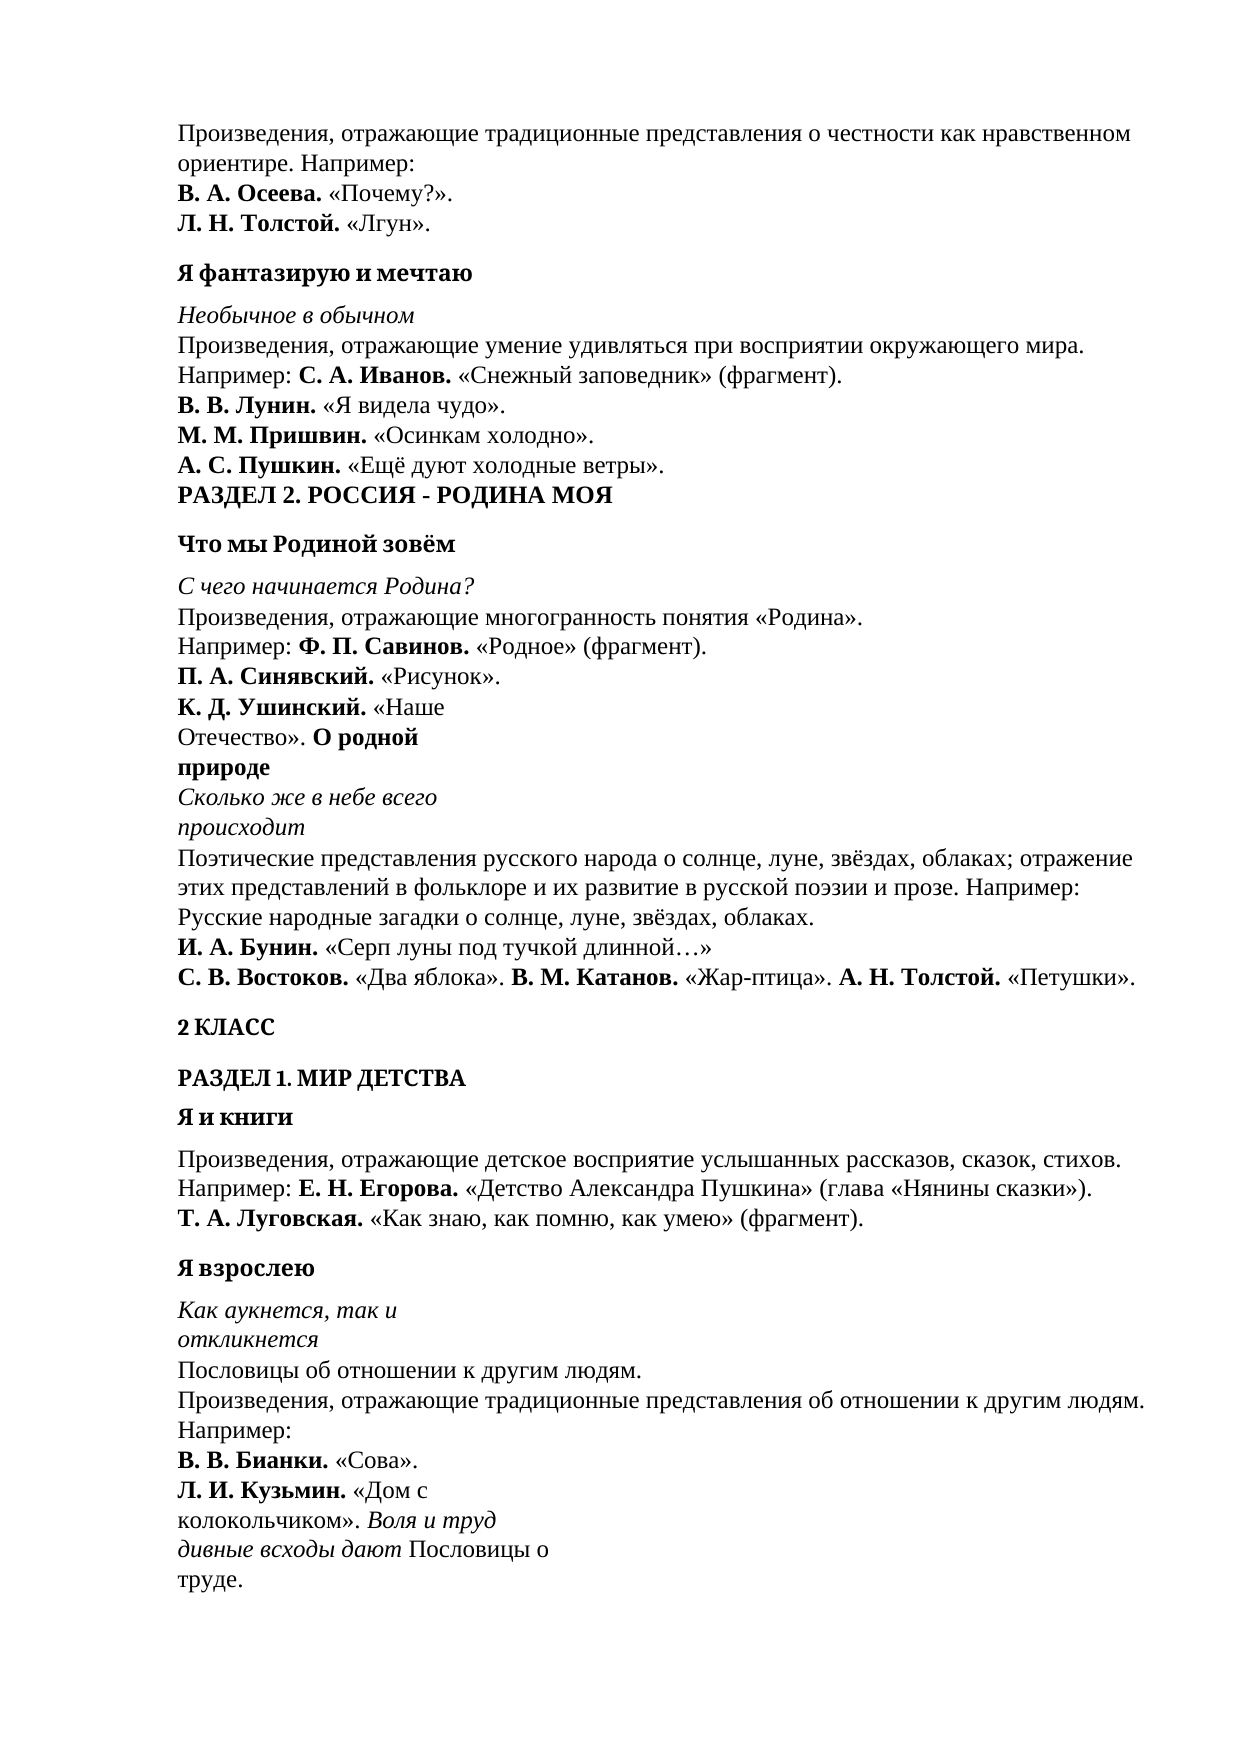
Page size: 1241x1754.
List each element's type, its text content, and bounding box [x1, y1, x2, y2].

text В. В. Бианки. «Сова». [177, 1445, 1152, 1474]
text Я фантазирую и мечтаю [177, 261, 1152, 287]
text Т. А. Луговская. «Как знаю, как помню, как умею» (фрагмент). [177, 1203, 1151, 1232]
text Произведения, отражающие умение удивляться при восприятии окружающего мира. Например: С. А. Иванов. «Снежный заповедник» (фрагмент). [177, 331, 1144, 389]
text К. Д. Ушинский. «Наше Отечество». О родной природе [177, 692, 513, 781]
text А. С. Пушкин. «Ещё дуют холодные ветры». [177, 450, 1151, 479]
text Что мы Родиной зовём [177, 532, 1152, 558]
text В. В. Лунин. «Я видела чудо». [177, 390, 1151, 419]
text Сколько же в небе всего происходит [177, 782, 531, 841]
text Поэтические представления русского народа о солнце, луне, звёздах, облаках; отражение этих представлений в фольклоре и их развитие в русской поэзии и прозе. Например: [177, 843, 1151, 901]
text Произведения, отражающие традиционные представления об отношении к другим людям. Например: [177, 1385, 1151, 1444]
text Я взрослею [177, 1256, 1152, 1282]
text И. А. Бунин. «Серп луны под тучкой длинной…» [177, 932, 1151, 961]
text Необычное в обычном [177, 300, 531, 328]
text М. М. Пришвин. «Осинкам холодно». [177, 420, 1151, 449]
text С чего начинается Родина? [177, 571, 531, 600]
text Произведения, отражающие многогранность понятия «Родина». Например: Ф. П. Савинов. «Родное» (фрагмент). [177, 602, 926, 660]
text Русские народные загадки о солнце, луне, звёздах, облаках. [177, 902, 1151, 931]
text Л. И. Кузьмин. «Дом с колокольчиком». Воля и труд дивные всходы дают Пословицы о труде. [177, 1475, 573, 1593]
text В. А. Осеева. «Почему?». [177, 178, 1152, 206]
text Я и книги [177, 1105, 1152, 1131]
text 2 КЛАСС [177, 1015, 1152, 1041]
text Произведения, отражающие детское восприятие услышанных рассказов, сказок, стихов. Например: Е. Н. Егорова. «Детство Александра Пушкина» (глава «Нянины сказки»). [177, 1144, 1151, 1202]
text С. В. Востоков. «Два яблока». В. М. Катанов. «Жар-птица». А. Н. Толстой. «Петушки». [177, 962, 1152, 991]
text Произведения, отражающие традиционные представления о честности как нравственном ориентире. Например: [177, 118, 1151, 176]
text Пословицы об отношении к другим людям. [177, 1356, 1151, 1384]
text П. А. Синявский. «Рисунок». [177, 661, 1152, 690]
text РАЗДЕЛ 2. РОССИЯ - РОДИНА МОЯ [177, 480, 1152, 508]
text РАЗДЕЛ 1. МИР ДЕТСТВА [177, 1066, 1152, 1092]
text Л. Н. Толстой. «Лгун». [177, 208, 1152, 237]
text Как аукнется, так и откликнется [177, 1295, 531, 1353]
